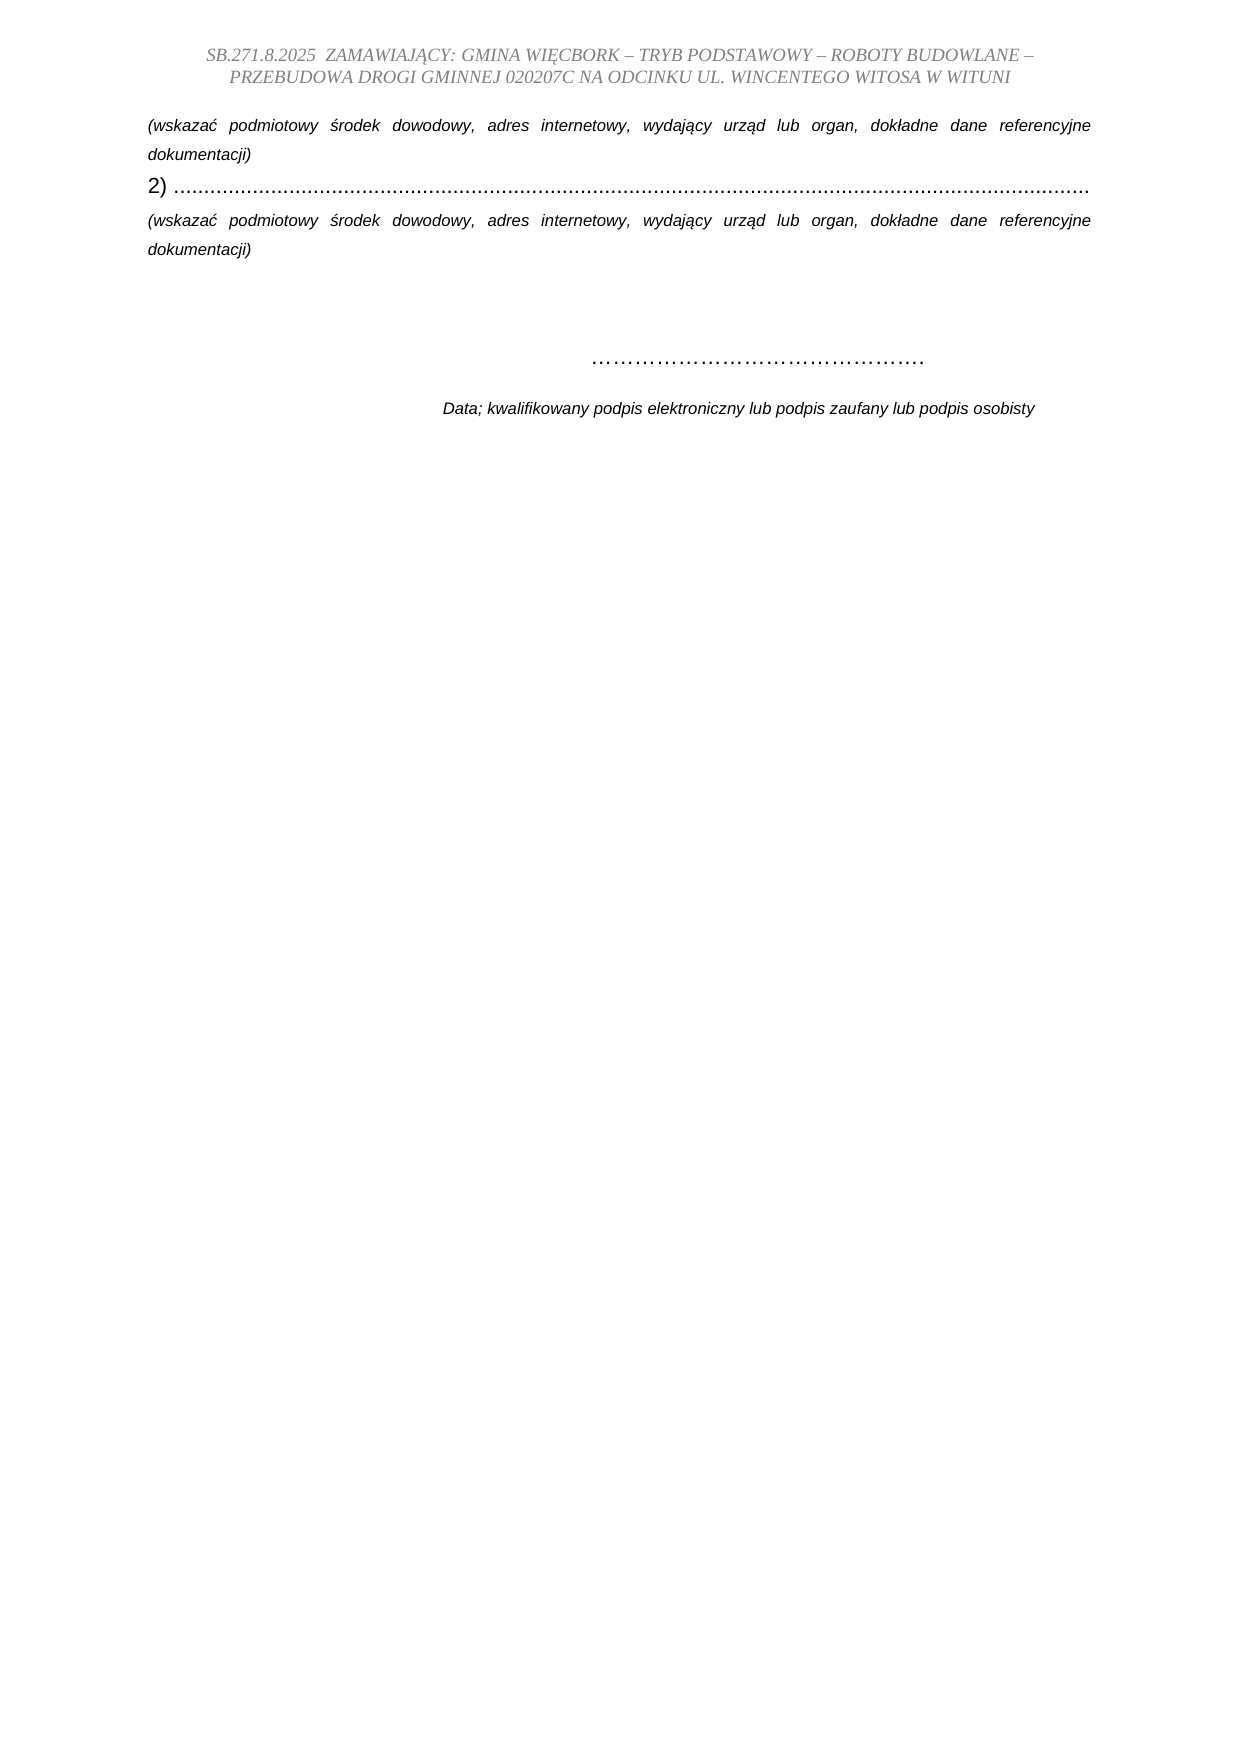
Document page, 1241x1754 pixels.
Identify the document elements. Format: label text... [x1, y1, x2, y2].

text Data; kwalifikowany podpis elektroniczny lub podpis zaufany lub podpis osobisty [148, 398, 1093, 418]
text (wskazać podmiotowy środek dowodowy, adres internetowy, wydający urząd lub organ, dokładne dane referencyjne dokumentacji) [148, 116, 1093, 163]
text (wskazać podmiotowy środek dowodowy, adres internetowy, wydający urząd lub organ, dokładne dane referencyjne dokumentacji) [148, 211, 1093, 259]
text ………………………………………. [148, 344, 1093, 369]
text 2) ....................................................................................................................................................... [148, 173, 1093, 198]
